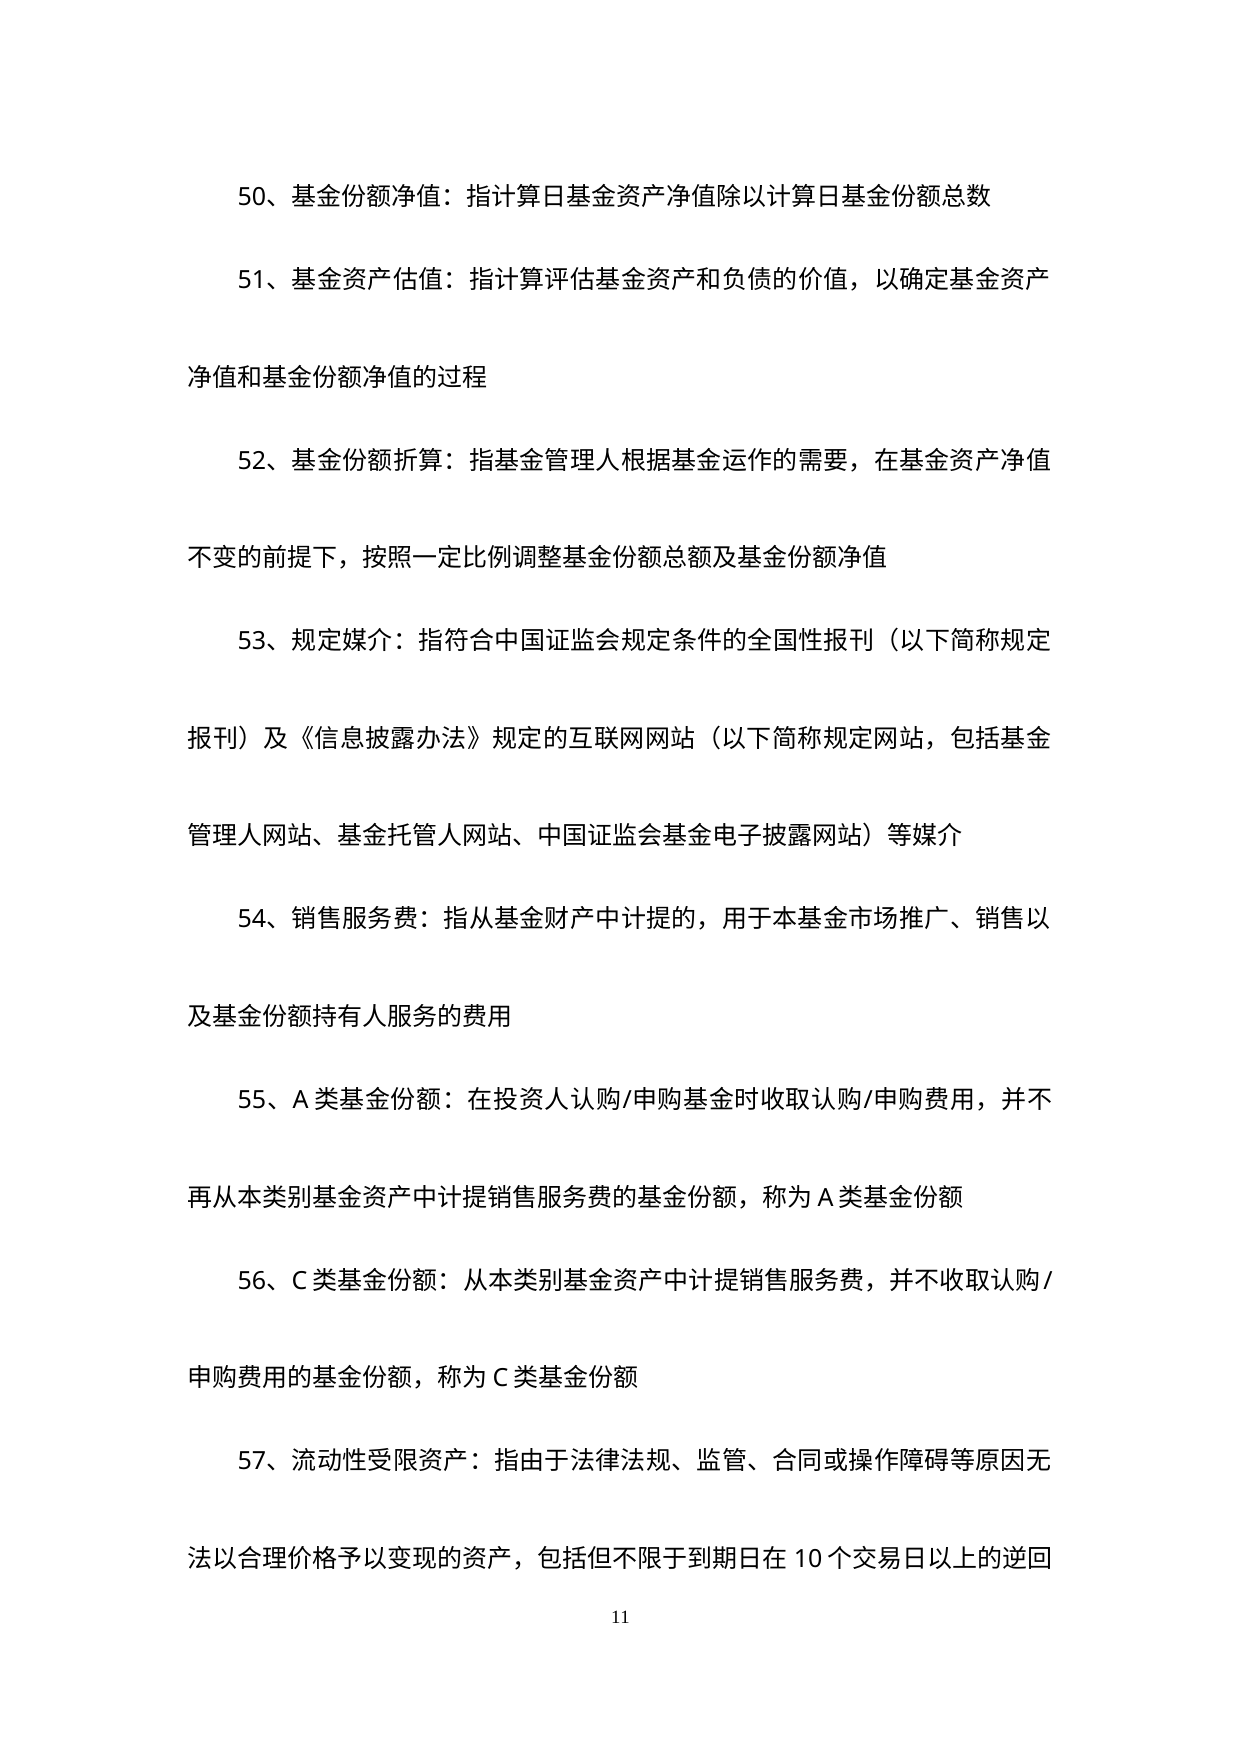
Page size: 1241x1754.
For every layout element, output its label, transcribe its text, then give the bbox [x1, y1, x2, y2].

text 53、规定媒介：指符合中国证监会规定条件的全国性报刊（以下简称规定报刊）及《信息披露办法》规定的互联网网站（以下简称规定网站，包括基金管理人网站、基金托管人网站、中国证监会基金电子披露网站）等媒介 [187, 606, 1053, 866]
text 56、C类基金份额：从本类别基金资产中计提销售服务费，并不收取认购/申购费用的基金份额，称为C类基金份额 [187, 1246, 1053, 1408]
text 52、基金份额折算：指基金管理人根据基金运作的需要，在基金资产净值不变的前提下，按照一定比例调整基金份额总额及基金份额净值 [187, 426, 1053, 588]
text 55、A类基金份额：在投资人认购/申购基金时收取认购/申购费用，并不再从本类别基金资产中计提销售服务费的基金份额，称为A类基金份额 [187, 1065, 1053, 1228]
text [187, 1426, 1053, 1589]
text 50、基金份额净值：指计算日基金资产净值除以计算日基金份额总数 [187, 162, 1053, 227]
text 51、基金资产估值：指计算评估基金资产和负债的价值，以确定基金资产净值和基金份额净值的过程 [187, 245, 1053, 408]
text 54、销售服务费：指从基金财产中计提的，用于本基金市场推广、销售以及基金份额持有人服务的费用 [187, 884, 1053, 1047]
